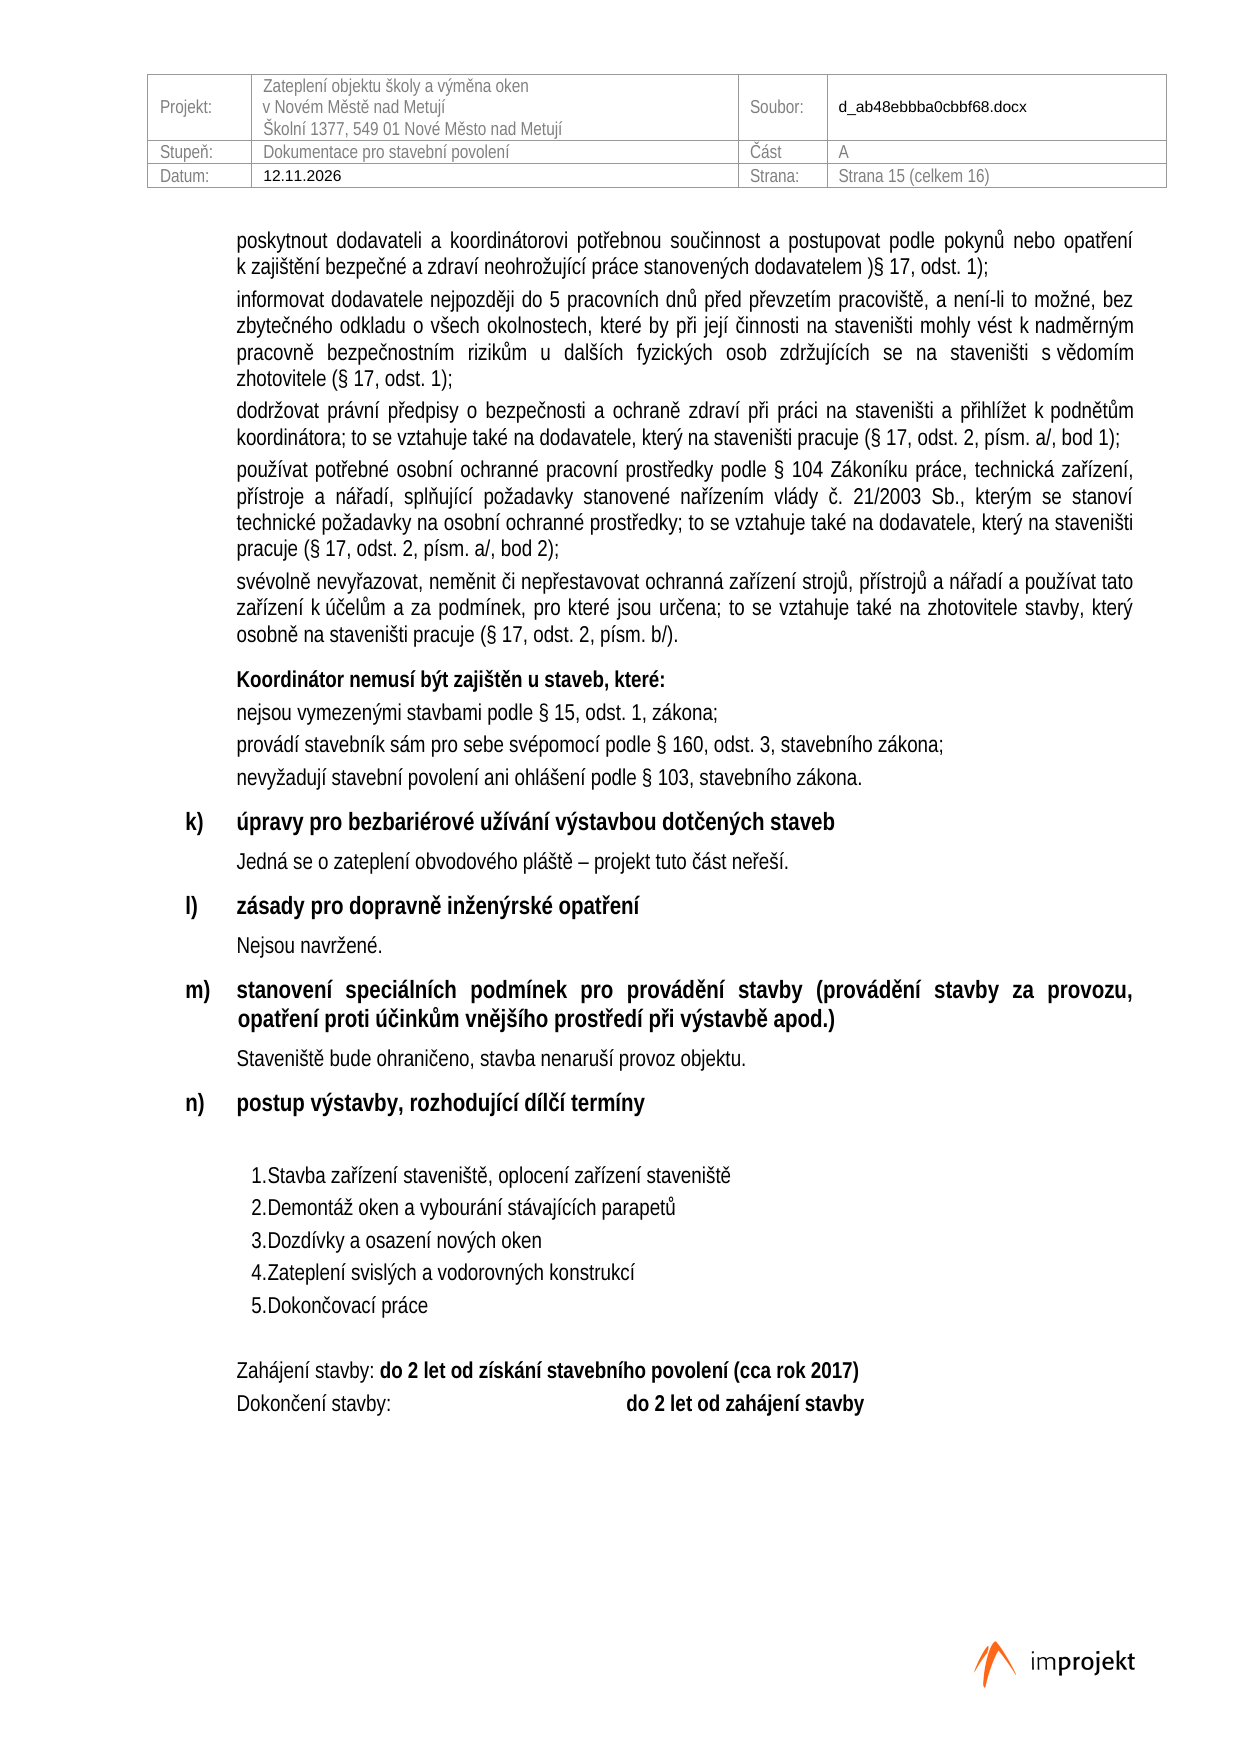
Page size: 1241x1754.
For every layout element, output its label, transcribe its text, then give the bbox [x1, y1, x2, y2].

text nevyžadují stavební povolení ani ohlášení podle § 103, stavebního zákona. [236, 764, 1134, 790]
text provádí stavebník sám pro sebe svépomocí podle § 160, odst. 3, stavebního zákona; [236, 731, 1134, 757]
text Zahájení stavby: do 2 let od získání stavebního povolení (cca rok 2017) [236, 1357, 1134, 1383]
list Dozdívky a osazení nových oken [236, 1227, 1134, 1253]
subtitle postup výstavby, rozhodující dílčí termíny [185, 1088, 1134, 1116]
list Stavba zařízení staveniště, oplocení zařízení staveniště [236, 1162, 1134, 1188]
subtitle zásady pro dopravně inženýrské opatření [185, 891, 1134, 919]
subtitle úpravy pro bezbariérové užívání výstavbou dotčených staveb [185, 807, 1134, 835]
text Jedná se o zateplení obvodového pláště – projekt tuto část neřeší. [236, 848, 1134, 874]
text poskytnout dodavateli a koordinátorovi potřebnou součinnost a postupovat podle pokynů nebo opatření k zajištění bezpečné a zdraví neohrožující práce stanovených dodavatelem )§ 17, odst. 1); [236, 227, 1134, 279]
text dodržovat právní předpisy o bezpečnosti a ochraně zdraví při práci na staveništi a přihlížet k podnětům koordinátora; to se vztahuje také na dodavatele, který na staveništi pracuje (§ 17, odst. 2, písm. a/, bod 1); [236, 397, 1134, 450]
text svévolně nevyřazovat, neměnit či nepřestavovat ochranná zařízení strojů, přístrojů a nářadí a používat tato zařízení k účelům a za podmínek, pro které jsou určena; to se vztahuje také na zhotovitele stavby, který osobně na staveništi pracuje (§ 17, odst. 2, písm. b/). [236, 568, 1134, 647]
picture [972, 1639, 1137, 1689]
text informovat dodavatele nejpozději do 5 pracovních dnů před převzetím pracoviště, a není-li to možné, bez zbytečného odkladu o všech okolnostech, které by při její činnosti na staveništi mohly vést k nadměrným pracovně bezpečnostním rizikům u dalších fyzických osob zdržujících se na staveništi s vědomím zhotovitele (§ 17, odst. 1); [236, 286, 1134, 391]
subtitle stanovení speciálních podmínek pro provádění stavby (provádění stavby za provozu, opatření proti účinkům vnějšího prostředí při výstavbě apod.) [185, 975, 1134, 1032]
list Zateplení svislých a vodorovných konstrukcí [236, 1259, 1134, 1286]
text Dokončení stavby: do 2 let od zahájení stavby [236, 1390, 1134, 1416]
list Dokončovací práce [236, 1292, 1134, 1318]
text používat potřebné osobní ochranné pracovní prostředky podle § 104 Zákoníku práce, technická zařízení, přístroje a nářadí, splňující požadavky stanovené nařízením vlády č. 21/2003 Sb., kterým se stanoví technické požadavky na osobní ochranné prostředky; to se vztahuje také na dodavatele, který na staveništi pracuje (§ 17, odst. 2, písm. a/, bod 2); [236, 456, 1134, 562]
text nejsou vymezenými stavbami podle § 15, odst. 1, zákona; [236, 698, 1134, 725]
text Staveniště bude ohraničeno, stavba nenaruší provoz objektu. [236, 1045, 1134, 1071]
text Nejsou navržené. [236, 932, 1134, 958]
list Demontáž oken a vybourání stávajících parapetů [236, 1194, 1134, 1221]
text Koordinátor nemusí být zajištěn u staveb, které: [236, 666, 1134, 692]
